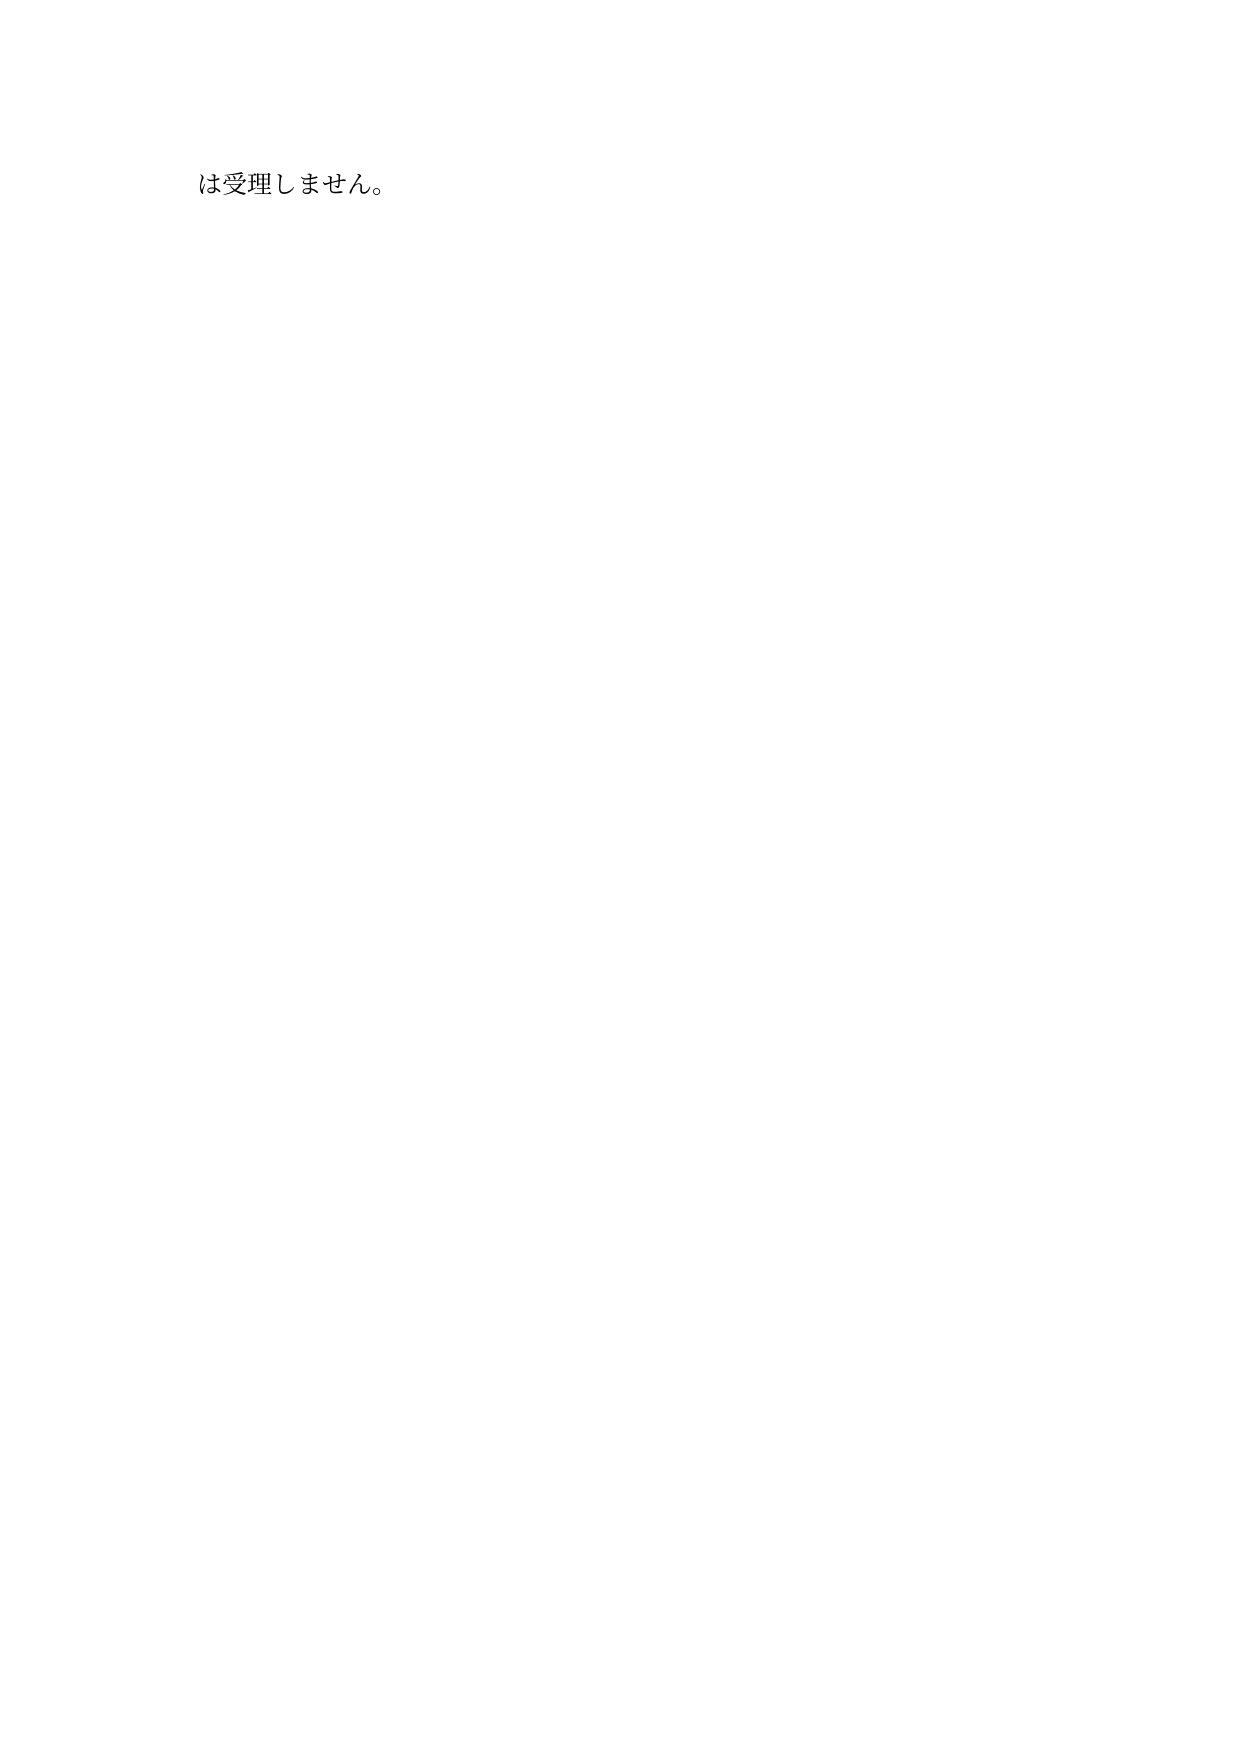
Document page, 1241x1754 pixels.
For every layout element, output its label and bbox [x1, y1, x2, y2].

text [148, 164, 1092, 202]
